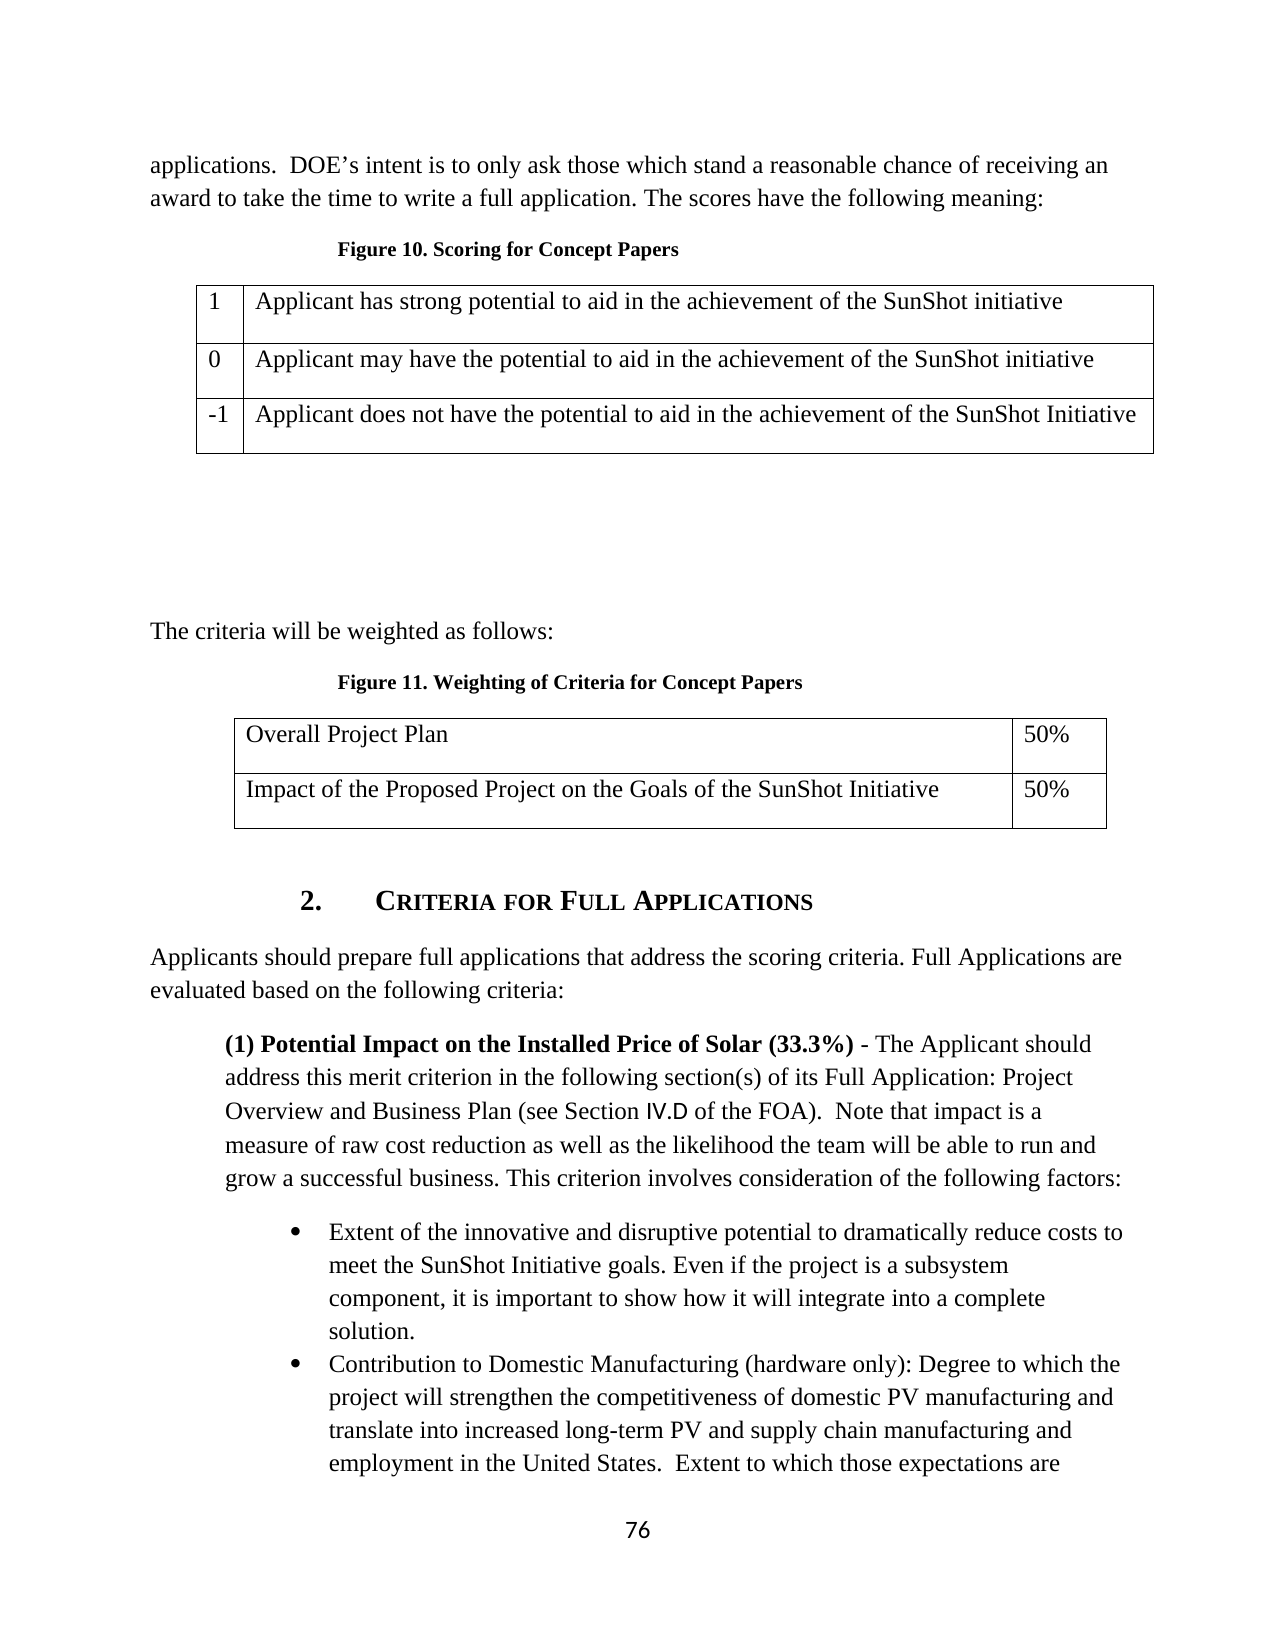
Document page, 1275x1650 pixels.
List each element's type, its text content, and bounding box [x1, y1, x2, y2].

table_header Overall Project Plan [235, 719, 1012, 773]
list Extent of the innovative and disruptive potential to dramatically reduce costs to meet the SunShot Initiative goals. Even if the project is a subsystem component, it is important to show how it will integrate into a complete solution. [291, 1217, 1125, 1344]
table_cell Impact of the Proposed Project on the Goals of the SunShot Initiative [235, 774, 1012, 828]
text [150, 150, 1125, 212]
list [291, 1349, 1125, 1477]
table_cell 0 [197, 344, 243, 398]
table_cell Applicant may have the potential to aid in the achievement of the SunShot initiative [244, 344, 1153, 398]
table_header 50% [1013, 719, 1106, 773]
table_cell -1 [197, 399, 243, 453]
text (1) Potential Impact on the Installed Price of Solar (33.3%) - The Applicant should address this merit criterion in the following section(s) of its Full Application: Project Overview and Business Plan (see Section IV.D of the FOA). Note that impact is a measure of raw cost reduction as well as the likelihood the team will be able to run and grow a successful business. This criterion involves consideration of the following factors: [225, 1029, 1125, 1192]
text The criteria will be weighted as follows: [150, 616, 1125, 644]
text Applicants should prepare full applications that address the scoring criteria. Full Applications are evaluated based on the following criteria: [150, 942, 1125, 1004]
list Figure 10. Scoring for Concept Papers [337, 237, 1125, 261]
table_header Applicant has strong potential to aid in the achievement of the SunShot initiative [244, 286, 1153, 343]
table_header 1 [197, 286, 243, 343]
table_cell Applicant does not have the potential to aid in the achievement of the SunShot Initiative [244, 399, 1153, 453]
list Criteria for Full Applications [300, 883, 1125, 916]
table_cell 50% [1013, 774, 1106, 828]
list Figure 11. Weighting of Criteria for Concept Papers [337, 669, 1125, 694]
